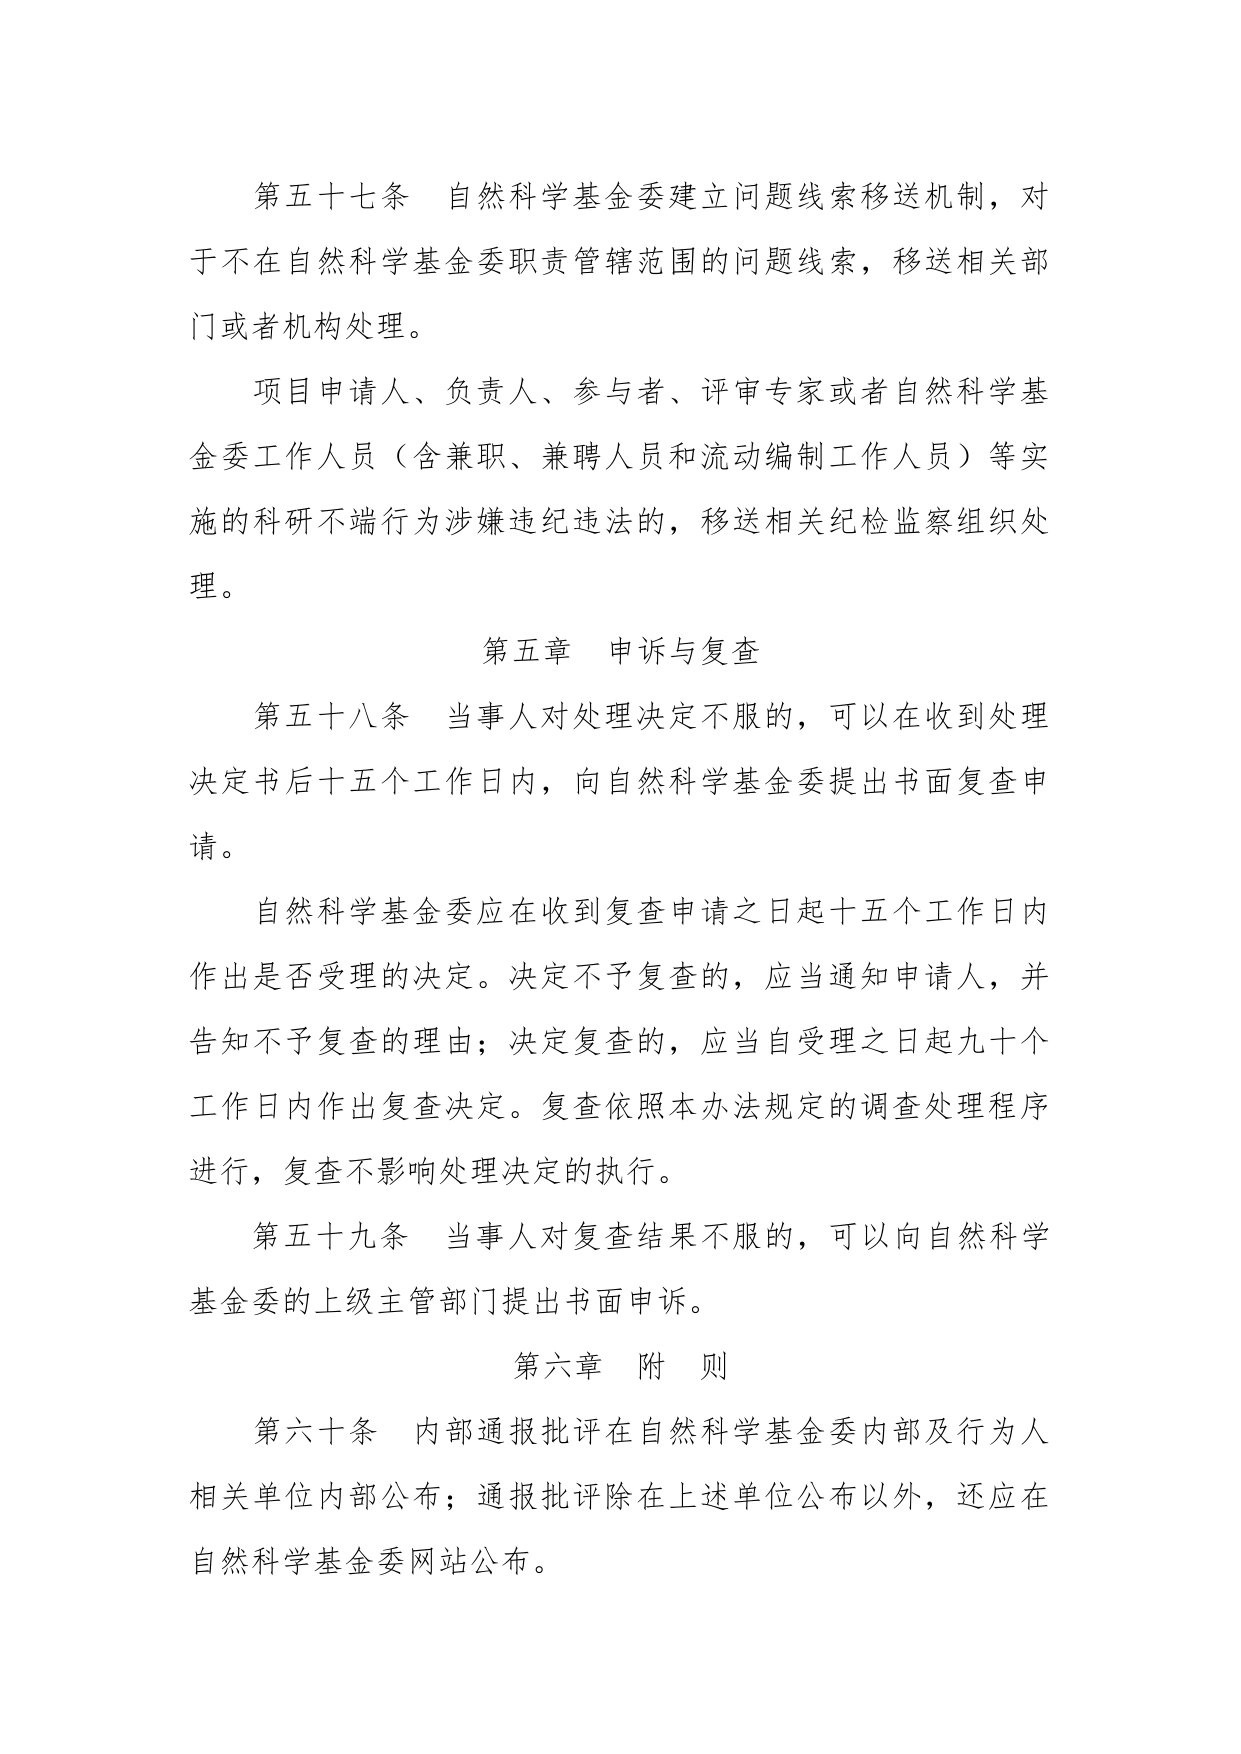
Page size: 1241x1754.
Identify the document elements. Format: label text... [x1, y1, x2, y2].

text 项目申请人、负责人、参与者、评审专家或者自然科学基金委工作人员（含兼职、兼聘人员和流动编制工作人员）等实施的科研不端行为涉嫌违纪违法的，移送相关纪检监察组织处理。 [187, 357, 1053, 617]
text 自然科学基金委应在收到复查申请之日起十五个工作日内作出是否受理的决定。决定不予复查的，应当通知申请人，并告知不予复查的理由；决定复查的，应当自受理之日起九十个工作日内作出复查决定。复查依照本办法规定的调查处理程序进行，复查不影响处理决定的执行。 [187, 877, 1053, 1202]
text 第五章 申诉与复查 [187, 617, 1053, 682]
text 第五十八条 当事人对处理决定不服的，可以在收到处理决定书后十五个工作日内，向自然科学基金委提出书面复查申请。 [187, 682, 1053, 877]
text 第五十九条 当事人对复查结果不服的，可以向自然科学基金委的上级主管部门提出书面申诉。 [187, 1202, 1053, 1332]
text 第六十条 内部通报批评在自然科学基金委内部及行为人相关单位内部公布；通报批评除在上述单位公布以外，还应在自然科学基金委网站公布。 [187, 1397, 1053, 1592]
text 第六章 附 则 [187, 1332, 1053, 1397]
text 第五十七条 自然科学基金委建立问题线索移送机制，对于不在自然科学基金委职责管辖范围的问题线索，移送相关部门或者机构处理。 [187, 162, 1053, 357]
